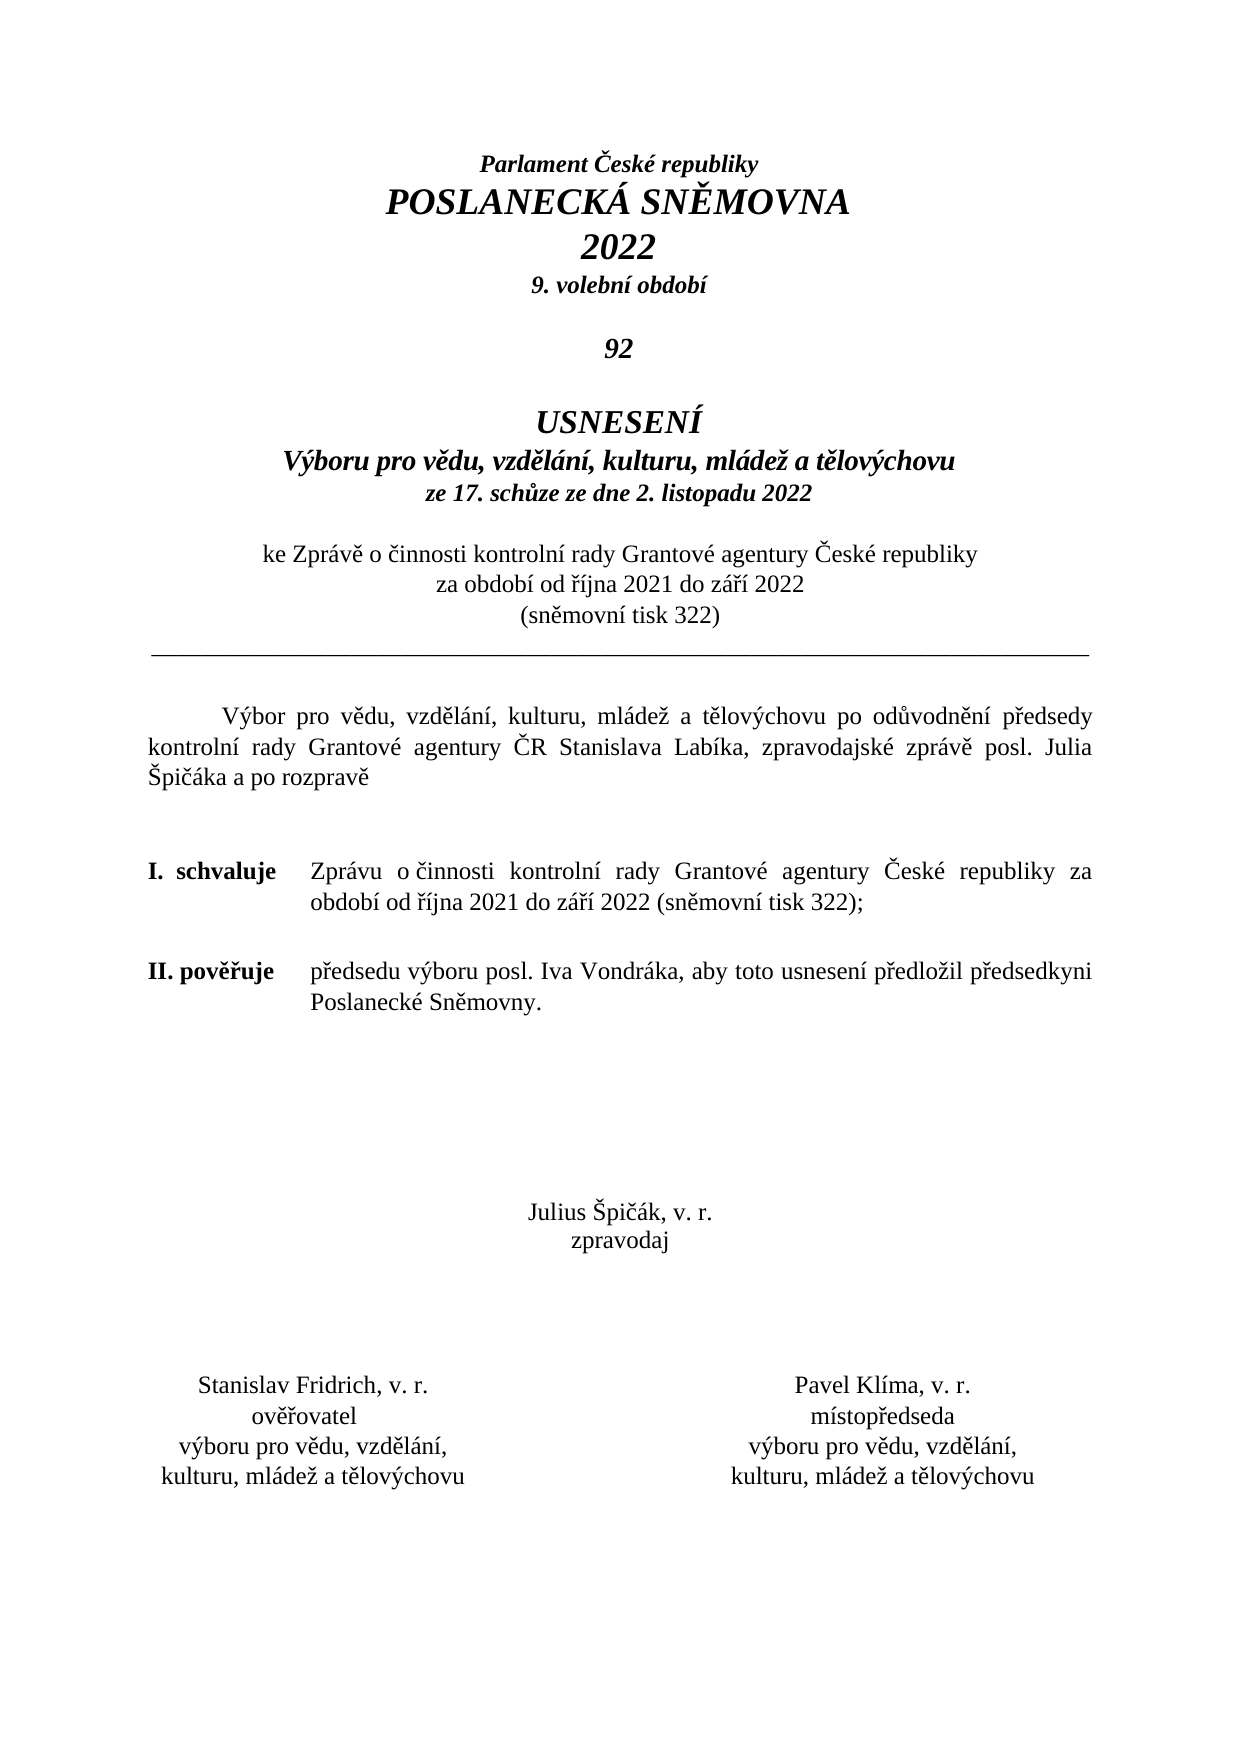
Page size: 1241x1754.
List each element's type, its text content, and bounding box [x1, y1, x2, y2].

text USNESENÍ [148, 402, 1093, 441]
text ___________________________________________________________________________ [148, 630, 1093, 659]
table_header Pavel Klíma, v. r. místopředseda výboru pro vědu, vzdělání, kulturu, mládež a tělovýchovu [582, 1341, 1183, 1521]
text 2022 [148, 225, 1093, 268]
text II. pověřuje předsedu výboru posl. Iva Vondráka, aby toto usnesení předložil předsedkyni Poslanecké Sněmovny. [148, 956, 1093, 1016]
text 9. volební období [148, 270, 1093, 299]
text (sněmovní tisk 322) [148, 600, 1093, 629]
text Výboru pro vědu, vzdělání, kulturu, mládež a tělovýchovu [148, 443, 1093, 476]
text 92 [148, 331, 1093, 365]
text ke Zprávě o činnosti kontrolní rady Grantové agentury České republiky [148, 539, 1093, 568]
text ze 17. schůze ze dne 2. listopadu 2022 [148, 478, 1093, 507]
text Parlament České republiky [148, 149, 1093, 177]
table_header Stanislav Fridrich, v. r. ověřovatel výboru pro vědu, vzdělání, kulturu, mládež a tělovýchovu [44, 1341, 582, 1521]
text za období od října 2021 do září 2022 [148, 569, 1093, 598]
text Výbor pro vědu, vzdělání, kulturu, mládež a tělovýchovu po odůvodnění předsedy kontrolní rady Grantové agentury ČR Stanislava Labíka, zpravodajské zprávě posl. Julia Špičáka a po rozpravě [148, 701, 1093, 791]
text I. schvaluje Zprávu o činnosti kontrolní rady Grantové agentury České republiky za období od října 2021 do září 2022 (sněmovní tisk 322); [148, 856, 1093, 916]
text Julius Špičák, v. r. [148, 1197, 1093, 1226]
text POSLANECKÁ SNĚMOVNA [148, 179, 1093, 222]
text zpravodaj [148, 1226, 1093, 1254]
